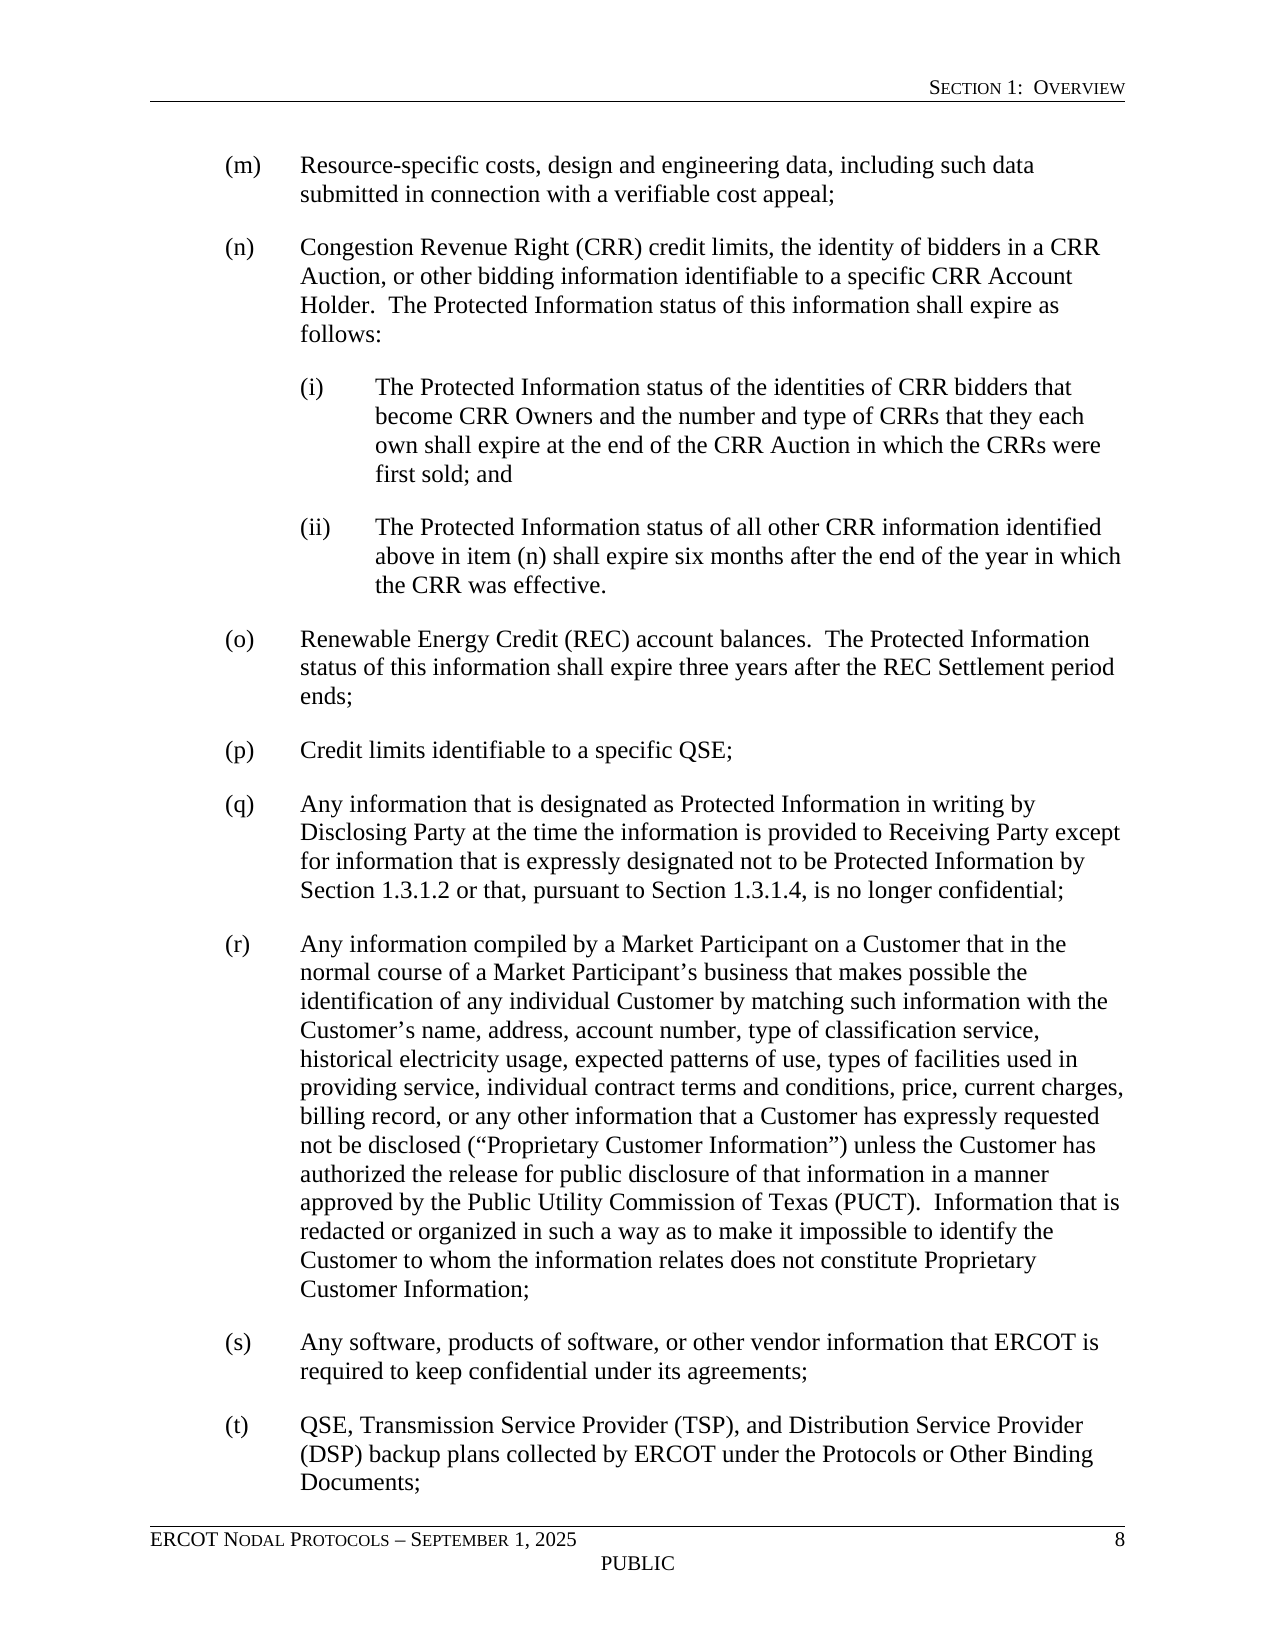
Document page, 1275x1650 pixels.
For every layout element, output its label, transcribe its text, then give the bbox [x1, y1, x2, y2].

list (n) Congestion Revenue Right (CRR) credit limits, the identity of bidders in a CRR Auction, or other bidding information identifiable to a specific CRR Account Holder. The Protected Information status of this information shall expire as follows: [225, 232, 1125, 347]
list (s) Any software, products of software, or other vendor information that ERCOT is required to keep confidential under its agreements; [225, 1327, 1125, 1385]
list (i) The Protected Information status of the identities of CRR bidders that become CRR Owners and the number and type of CRRs that they each own shall expire at the end of the CRR Auction in which the CRRs were first sold; and [300, 372, 1125, 487]
list (p) Credit limits identifiable to a specific QSE; [225, 735, 1125, 764]
list (m) Resource-specific costs, design and engineering data, including such data submitted in connection with a verifiable cost appeal; [225, 150, 1125, 207]
list (t) QSE, Transmission Service Provider (TSP), and Distribution Service Provider (DSP) backup plans collected by ERCOT under the Protocols or Other Binding Documents; [225, 1410, 1125, 1496]
list (r) Any information compiled by a Market Participant on a Customer that in the normal course of a Market Participant’s business that makes possible the identification of any individual Customer by matching such information with the Customer’s name, address, account number, type of classification service, historical electricity usage, expected patterns of use, types of facilities used in providing service, individual contract terms and conditions, price, current charges, billing record, or any other information that a Customer has expressly requested not be disclosed (“Proprietary Customer Information”) unless the Customer has authorized the release for public disclosure of that information in a manner approved by the Public Utility Commission of Texas (PUCT). Information that is redacted or organized in such a way as to make it impossible to identify the Customer to whom the information relates does not constitute Proprietary Customer Information; [225, 929, 1125, 1302]
list (o) Renewable Energy Credit (REC) account balances. The Protected Information status of this information shall expire three years after the REC Settlement period ends; [225, 624, 1125, 710]
list (ii) The Protected Information status of all other CRR information identified above in item (n) shall expire six months after the end of the year in which the CRR was effective. [300, 512, 1125, 599]
list (q) Any information that is designated as Protected Information in writing by Disclosing Party at the time the information is provided to Receiving Party except for information that is expressly designated not to be Protected Information by Section 1.3.1.2 or that, pursuant to Section 1.3.1.4, is no longer confidential; [225, 789, 1125, 904]
